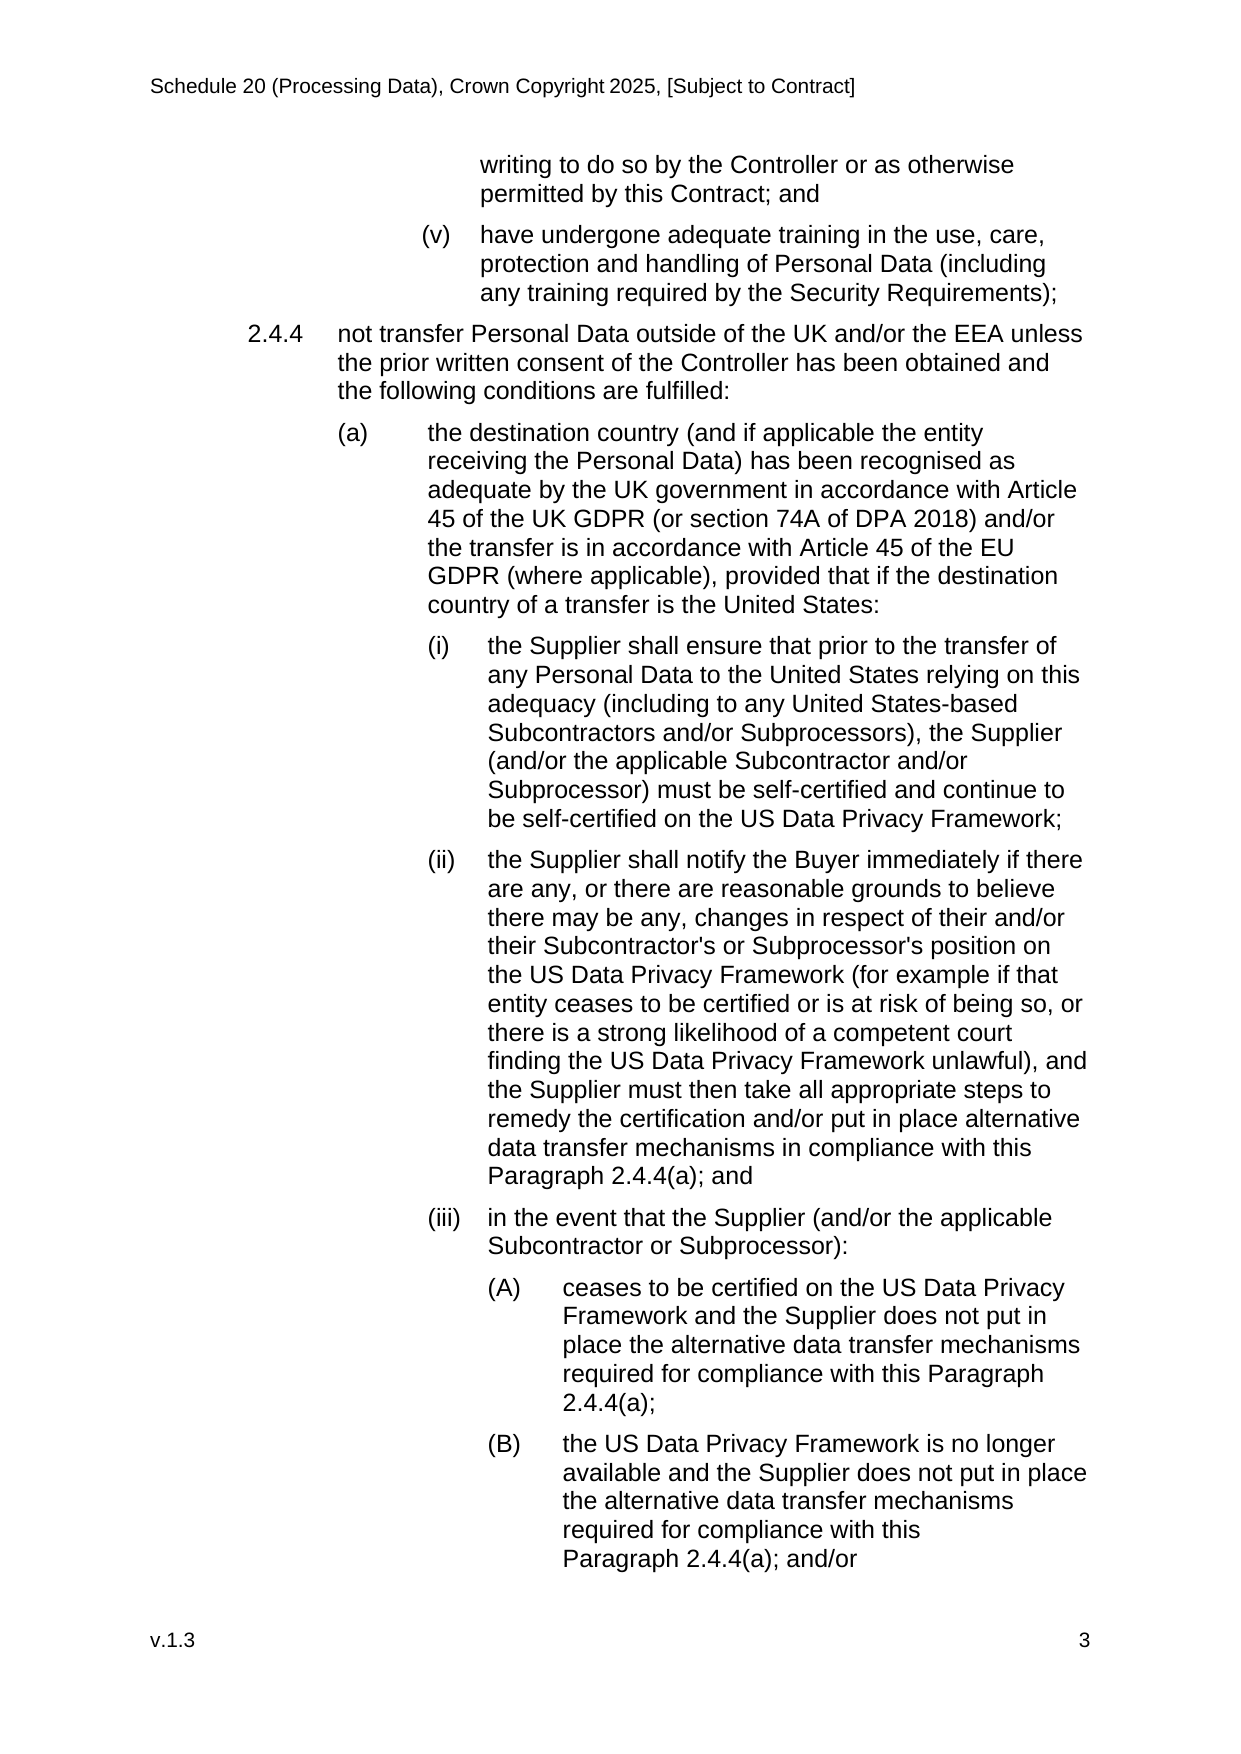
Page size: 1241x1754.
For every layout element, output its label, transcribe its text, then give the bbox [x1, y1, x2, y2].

text in the event that the Supplier (and/or the applicable Subcontractor or Subprocessor): [427, 1202, 1090, 1260]
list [421, 150, 1090, 207]
text ceases to be certified on the US Data Privacy Framework and the Supplier does not put in place the alternative data transfer mechanisms required for compliance with this Paragraph 2.4.4(a); [487, 1272, 1090, 1416]
text the Supplier shall ensure that prior to the transfer of any Personal Data to the United States relying on this adequacy (including to any United States-based Subcontractors and/or Subprocessors), the Supplier (and/or the applicable Subcontractor and/or Subprocessor) must be self-certified and continue to be self-certified on the US Data Privacy Framework; [427, 631, 1090, 832]
text the US Data Privacy Framework is no longer available and the Supplier does not put in place the alternative data transfer mechanisms required for compliance with this Paragraph 2.4.4(a); and/or [487, 1429, 1090, 1572]
text the destination country (and if applicable the entity receiving the Personal Data) has been recognised as adequate by the UK government in accordance with Article 45 of the UK GDPR (or section 74A of DPA 2018) and/or the transfer is in accordance with Article 45 of the EU GDPR (where applicable), provided that if the destination country of a transfer is the United States: [337, 417, 1090, 619]
text the Supplier shall notify the Buyer immediately if there are any, or there are reasonable grounds to believe there may be any, changes in respect of their and/or their Subcontractor's or Subprocessor's position on the US Data Privacy Framework (for example if that entity ceases to be certified or is at risk of being so, or there is a strong likelihood of a competent court finding the US Data Privacy Framework unlawful), and the Supplier must then take all appropriate steps to remedy the certification and/or put in place alternative data transfer mechanisms in compliance with this Paragraph 2.4.4(a); and [427, 845, 1090, 1190]
list have undergone adequate training in the use, care, protection and handling of Personal Data (including any training required by the Security Requirements); [421, 220, 1090, 306]
text not transfer Personal Data outside of the UK and/or the EEA unless the prior written consent of the Controller has been obtained and the following conditions are fulfilled: [247, 319, 1090, 405]
